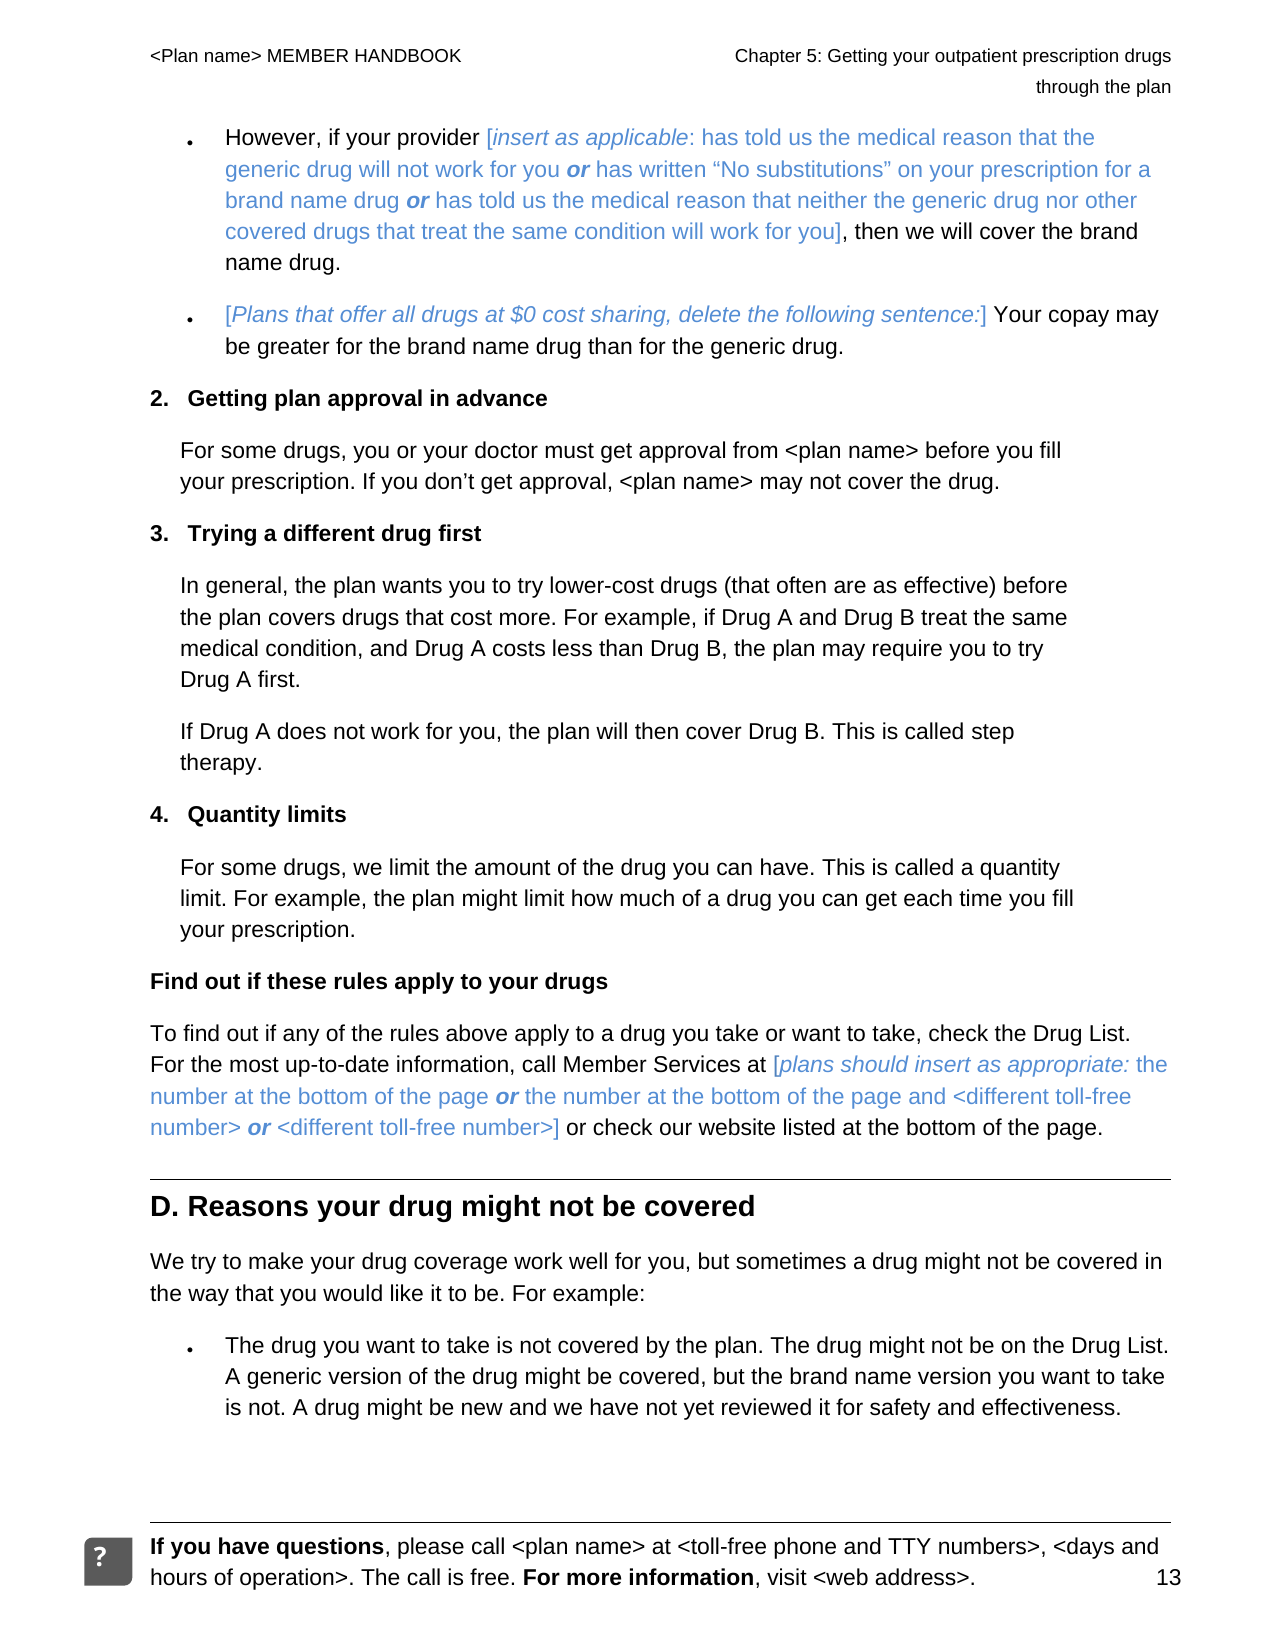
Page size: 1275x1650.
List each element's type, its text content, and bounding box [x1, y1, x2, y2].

list The drug you want to take is not covered by the plan. The drug might not be on the Drug List. A generic version of the drug might be covered, but the brand name version you want to take is not. A drug might be new and we have not yet reviewed it for safety and effectiveness. [187, 1328, 1171, 1422]
list However, if your provider [insert as applicable: has told us the medical reason that the generic drug will not work for you or has written “No substitutions” on your prescription for a brand name drug or has told us the medical reason that neither the generic drug nor other covered drugs that treat the same condition will work for you], then we will cover the brand name drug. [187, 121, 1171, 277]
list [Plans that offer all drugs at $0 cost sharing, delete the following sentence:] Your copay may be greater for the brand name drug than for the generic drug. [187, 298, 1171, 360]
list In general, the plan wants you to try lower-cost drugs (that often are as effective) before the plan covers drugs that cost more. For example, if Drug A and Drug B treat the same medical condition, and Drug A costs less than Drug B, the plan may require you to try Drug A first. [180, 569, 1096, 694]
list For some drugs, we limit the amount of the drug you can have. This is called a quantity limit. For example, the plan might limit how much of a drug you can get each time you fill your prescription. [180, 850, 1096, 944]
text To find out if any of the rules above apply to a drug you take or want to take, check the Drug List. For the most up-to-date information, call Member Services at [plans should insert as appropriate: the number at the bottom of the page or the number at the bottom of the page and <different toll-free number> or <different toll-free number>] or check our website listed at the bottom of the page. [150, 1017, 1171, 1142]
list Getting plan approval in advance [150, 381, 1171, 412]
list Trying a different drug first [150, 517, 1171, 548]
list For some drugs, you or your doctor must get approval from <plan name> before you fill your prescription. If you don’t get approval, <plan name> may not cover the drug. [180, 433, 1096, 496]
text Find out if these rules apply to your drugs [150, 964, 1171, 996]
subtitle Reasons your drug might not be covered [150, 1180, 1171, 1224]
text We try to make your drug coverage work well for you, but sometimes a drug might not be covered in the way that you would like it to be. For example: [150, 1245, 1171, 1307]
list Quantity limits [150, 798, 1171, 829]
list If Drug A does not work for you, the plan will then cover Drug B. This is called step therapy. [180, 714, 1096, 777]
